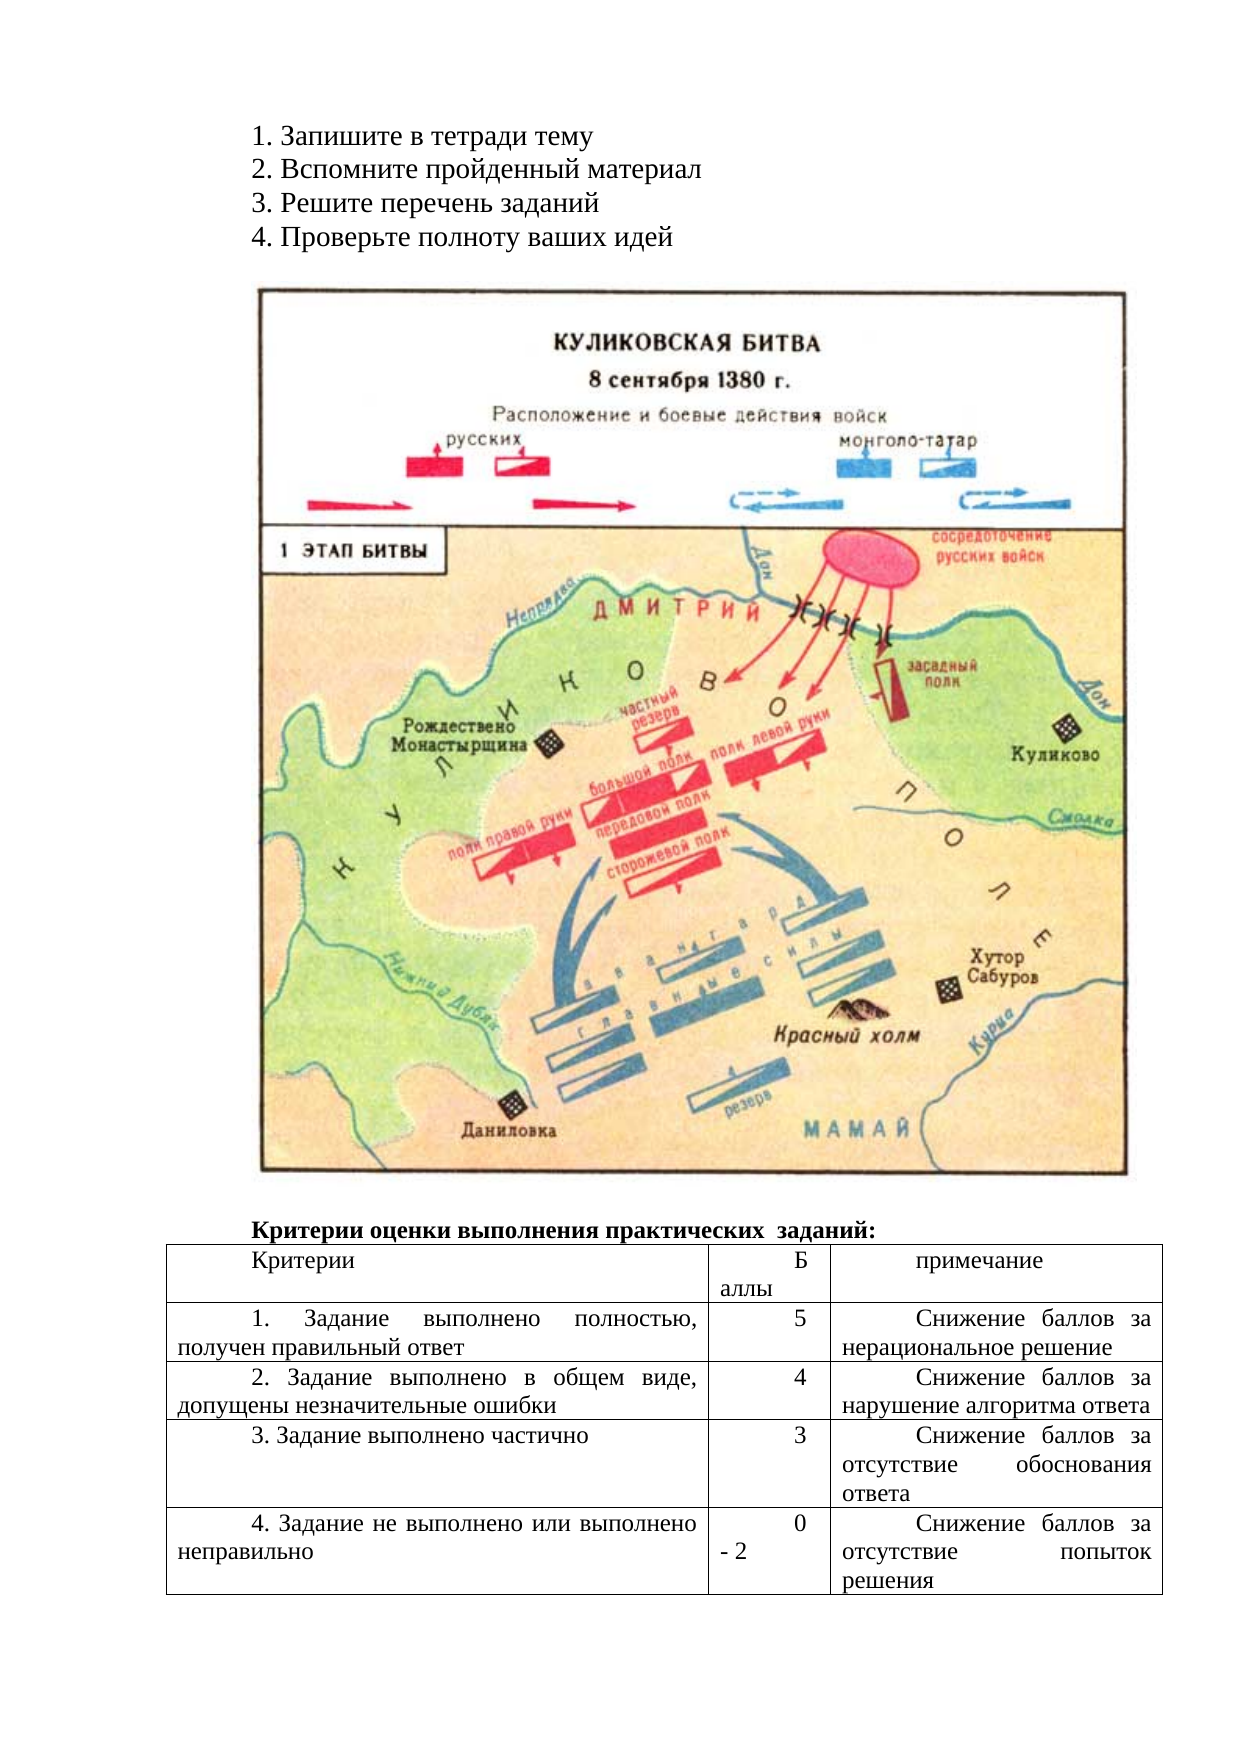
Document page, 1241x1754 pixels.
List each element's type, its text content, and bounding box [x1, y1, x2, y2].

table_header Критерии [167, 1245, 708, 1302]
text 3. Решите перечень заданий [177, 185, 1152, 219]
text Критерии оценки выполнения практических заданий: [177, 1215, 1152, 1244]
text 1. Запишите в тетради тему [177, 118, 1152, 152]
table_cell 0 - 2 [709, 1508, 830, 1594]
table_cell Снижение баллов за нарушение алгоритма ответа [831, 1362, 1162, 1419]
table_cell 3 [709, 1420, 830, 1507]
table_cell 3. Задание выполнено частично [167, 1420, 708, 1507]
table_cell Снижение баллов за отсутствие попыток решения [831, 1508, 1162, 1594]
text 4. Проверьте полноту ваших идей [177, 219, 1152, 252]
table_cell 4. Задание не выполнено или выполнено неправильно [167, 1508, 708, 1594]
table_header Баллы [709, 1245, 830, 1302]
table_cell 2. Задание выполнено в общем виде, допущены незначительные ошибки [167, 1362, 708, 1419]
table_cell Снижение баллов за нерациональное решение [831, 1303, 1162, 1361]
table_cell 5 [709, 1303, 830, 1361]
picture [251, 281, 1137, 1187]
table_cell 4 [709, 1362, 830, 1419]
table_header примечание [831, 1245, 1162, 1302]
table_cell 1. Задание выполнено полностью, получен правильный ответ [167, 1303, 708, 1361]
text 2. Вспомните пройденный материал [177, 152, 1152, 185]
table_cell Снижение баллов за отсутствие обоснования ответа [831, 1420, 1162, 1507]
